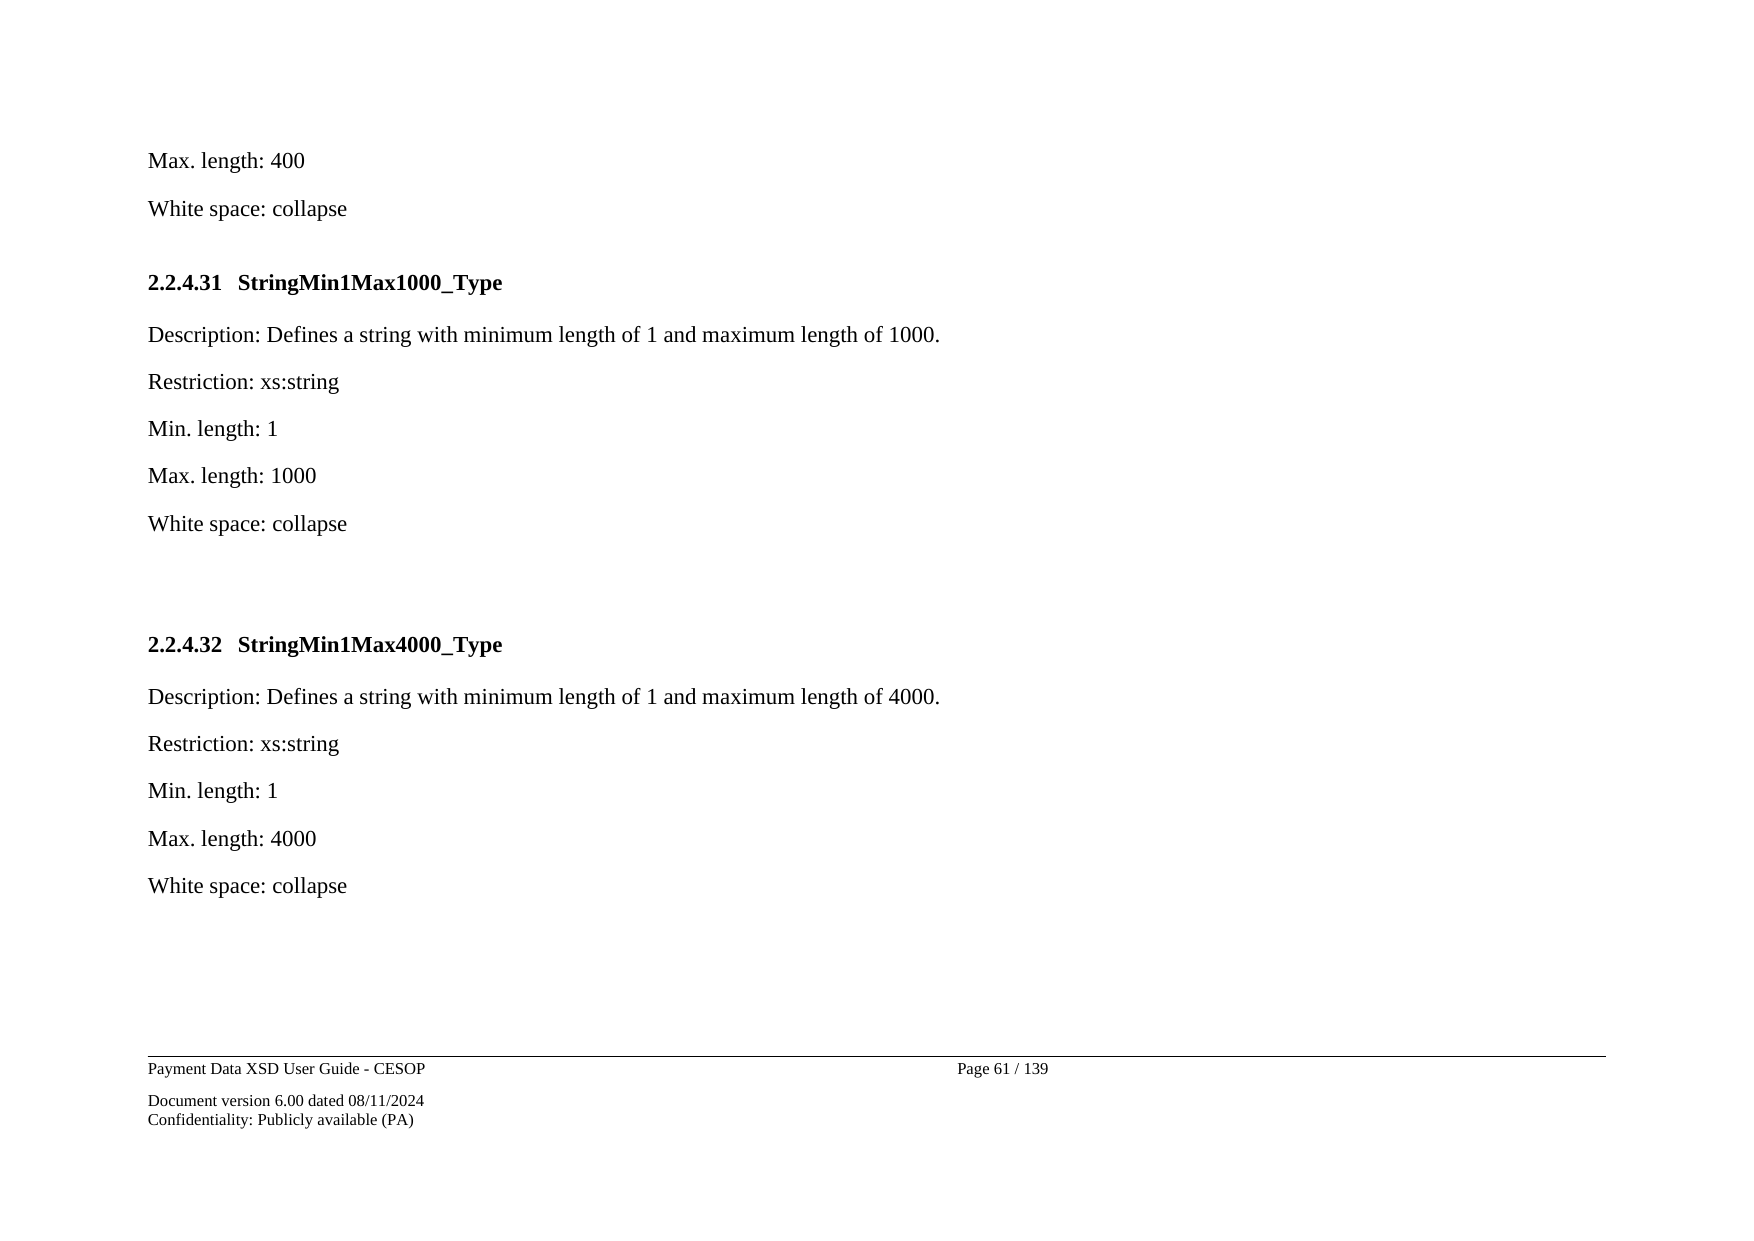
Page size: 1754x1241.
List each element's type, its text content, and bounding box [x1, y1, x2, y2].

subtitle StringMin1Max4000_Type [148, 631, 1606, 657]
text Description: Defines a string with minimum length of 1 and maximum length of 1000. [148, 321, 1606, 347]
text Description: Defines a string with minimum length of 1 and maximum length of 4000. [148, 683, 1606, 709]
text Max. length: 400 [148, 148, 1606, 174]
text White space: collapse [148, 872, 1606, 898]
text Max. length: 1000 [148, 462, 1606, 489]
text Max. length: 4000 [148, 824, 1606, 851]
text Min. length: 1 [148, 777, 1606, 804]
text White space: collapse [148, 195, 1606, 221]
text Restriction: xs:string [148, 368, 1606, 394]
text White space: collapse [148, 510, 1606, 536]
text Restriction: xs:string [148, 730, 1606, 757]
text Min. length: 1 [148, 415, 1606, 442]
subtitle StringMin1Max1000_Type [148, 269, 1606, 295]
